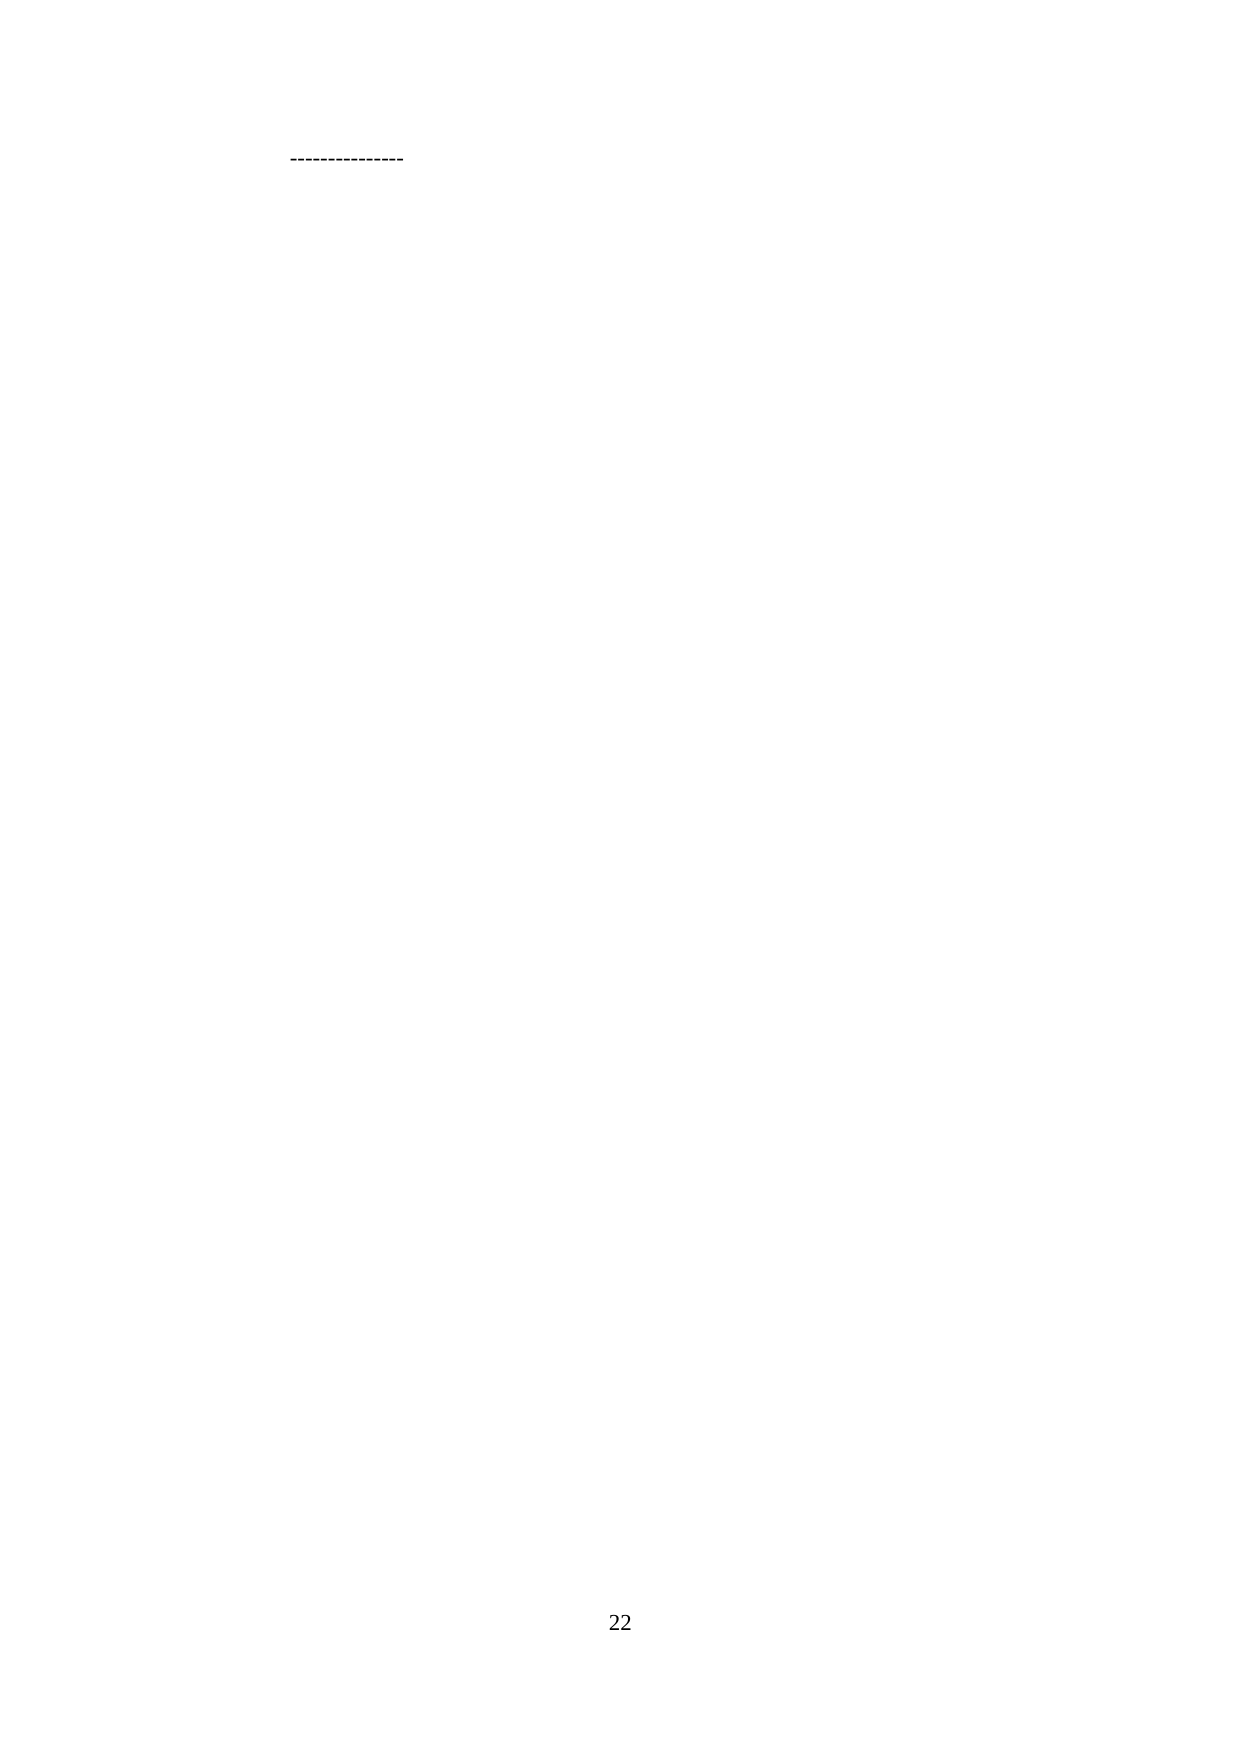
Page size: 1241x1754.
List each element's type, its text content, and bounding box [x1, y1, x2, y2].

text --------------- [118, 144, 1122, 171]
